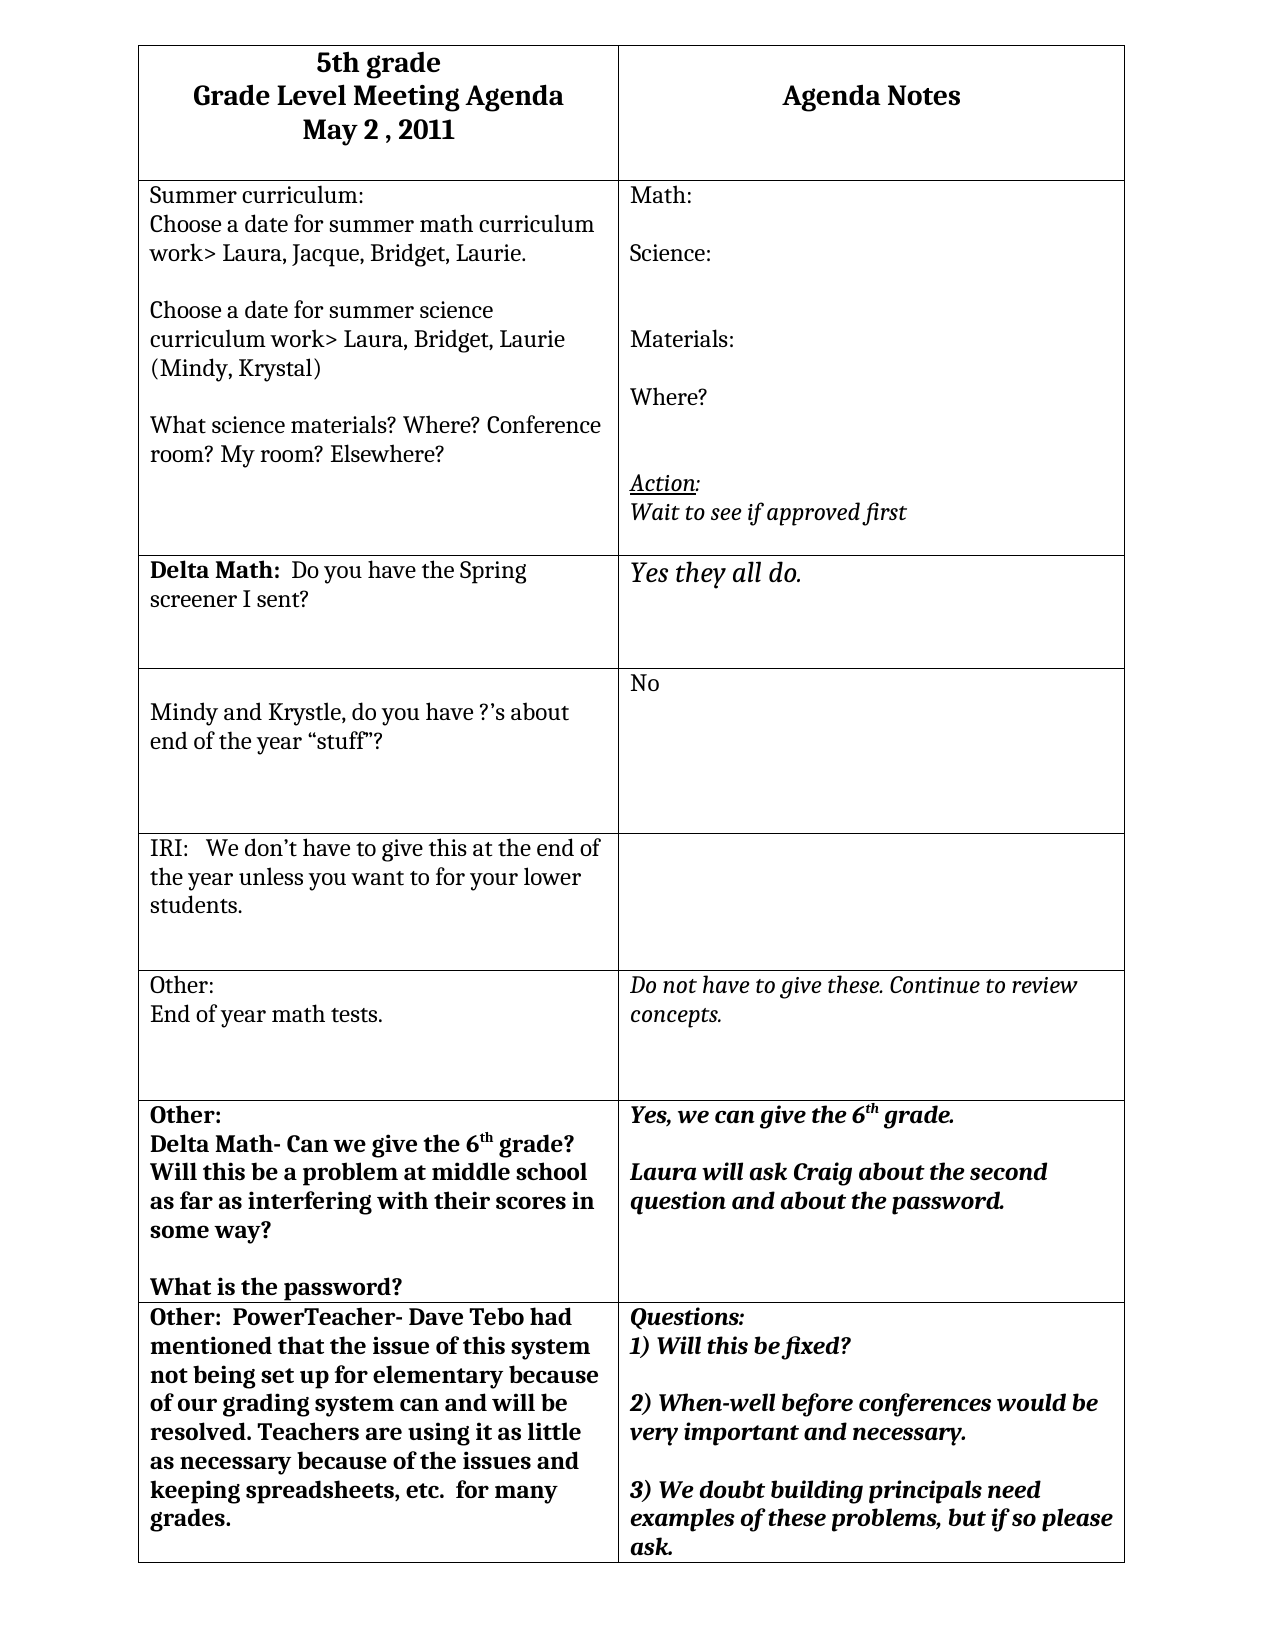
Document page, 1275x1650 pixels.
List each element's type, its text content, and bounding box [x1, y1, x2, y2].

table_cell Other: PowerTeacher- Dave Tebo had mentioned that the issue of this system not being set up for elementary because of our grading system can and will be resolved. Teachers are using it as little as necessary because of the issues and keeping spreadsheets, etc. for many grades. [139, 1303, 618, 1562]
table_cell Math: Science: Materials: Where? Action: Wait to see if approved first [619, 181, 1124, 555]
table_cell Yes, we can give the 6th grade. Laura will ask Craig about the second question and about the password. [619, 1101, 1124, 1302]
table_header Agenda Notes [619, 46, 1124, 180]
table_header 5th grade Grade Level Meeting Agenda May 2 , 2011 [139, 46, 618, 180]
table_cell [619, 834, 1124, 970]
table_cell Yes they all do. [619, 556, 1124, 668]
table_cell No [619, 669, 1124, 833]
table_cell Questions: 1) Will this be fixed? 2) When-well before conferences would be very important and necessary. 3) We doubt building principals need examples of these problems, but if so please ask. [619, 1303, 1124, 1562]
table_cell Delta Math: Do you have the Spring screener I sent? [139, 556, 618, 668]
table_cell Summer curriculum: Choose a date for summer math curriculum work> Laura, Jacque, Bridget, Laurie. Choose a date for summer science curriculum work> Laura, Bridget, Laurie (Mindy, Krystal) What science materials? Where? Conference room? My room? Elsewhere? [139, 181, 618, 555]
table_cell Do not have to give these. Continue to review concepts. [619, 971, 1124, 1100]
table_cell Other: End of year math tests. [139, 971, 618, 1100]
table_cell Other: Delta Math- Can we give the 6th grade? Will this be a problem at middle school as far as interfering with their scores in some way? What is the password? [139, 1101, 618, 1302]
table_cell IRI: We don’t have to give this at the end of the year unless you want to for your lower students. [139, 834, 618, 970]
table_cell Mindy and Krystle, do you have ?’s about end of the year “stuff”? [139, 669, 618, 833]
